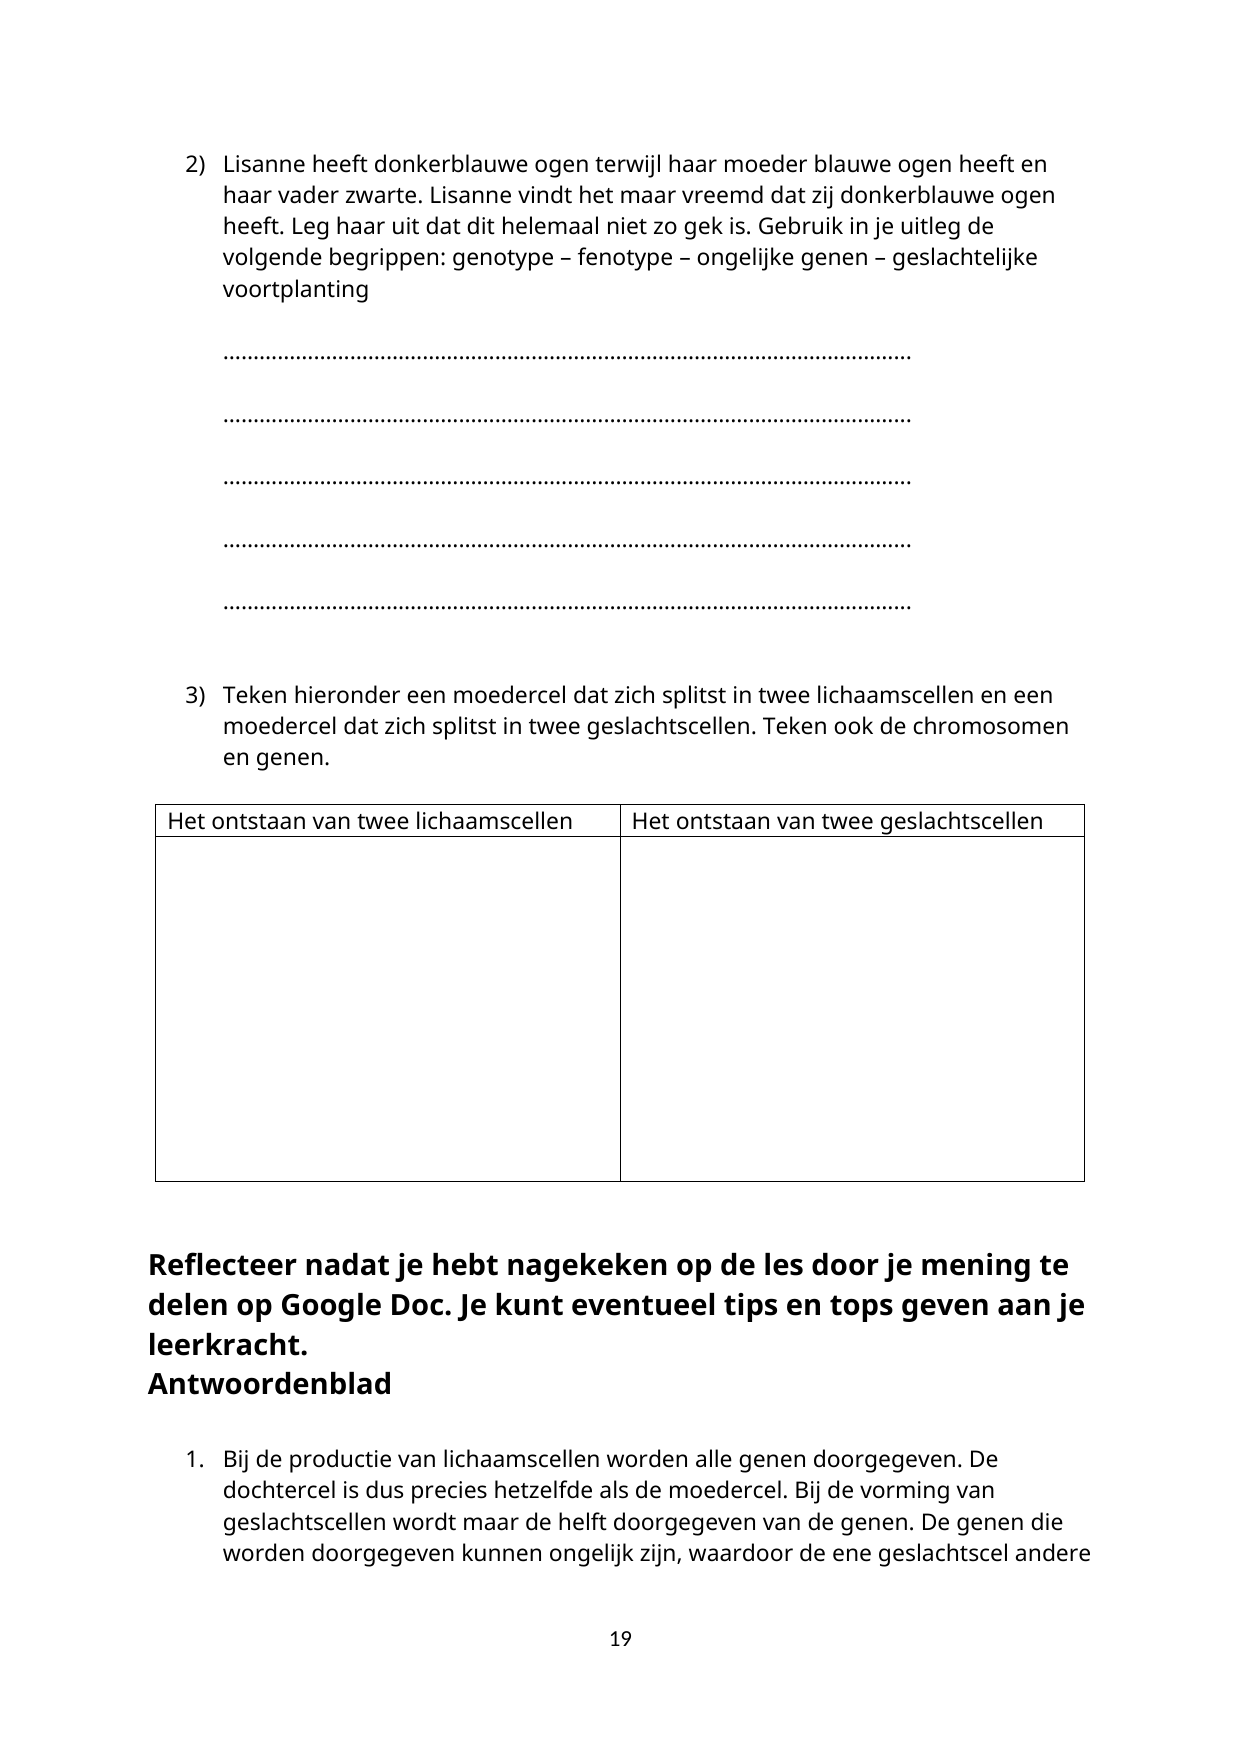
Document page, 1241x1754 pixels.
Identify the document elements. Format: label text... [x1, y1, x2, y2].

text …………………………………………………………………………………………………... [223, 335, 1093, 366]
table_header Het ontstaan van twee geslachtscellen [621, 805, 1084, 836]
table_cell [621, 837, 1084, 1181]
text …………………………………………………………………………………………………... [223, 460, 1093, 491]
text …………………………………………………………………………………………………... [223, 398, 1093, 429]
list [185, 1443, 1093, 1568]
text Antwoordenblad [148, 1363, 1093, 1403]
text Reflecteer nadat je hebt nagekeken op de les door je mening te delen op Google Doc. Je kunt eventueel tips en tops geven aan je leerkracht. [148, 1244, 1093, 1363]
list Lisanne heeft donkerblauwe ogen terwijl haar moeder blauwe ogen heeft en haar vader zwarte. Lisanne vindt het maar vreemd dat zij donkerblauwe ogen heeft. Leg haar uit dat dit helemaal niet zo gek is. Gebruik in je uitleg de volgende begrippen: genotype – fenotype – ongelijke genen – geslachtelijke voortplanting [185, 148, 1093, 304]
table_header Het ontstaan van twee lichaamscellen [156, 805, 620, 836]
list Teken hieronder een moedercel dat zich splitst in twee lichaamscellen en een moedercel dat zich splitst in twee geslachtscellen. Teken ook de chromosomen en genen. [185, 679, 1093, 773]
table_cell [156, 837, 620, 1181]
text …………………………………………………………………………………………………... [223, 585, 1093, 616]
text …………………………………………………………………………………………………... [223, 523, 1093, 554]
